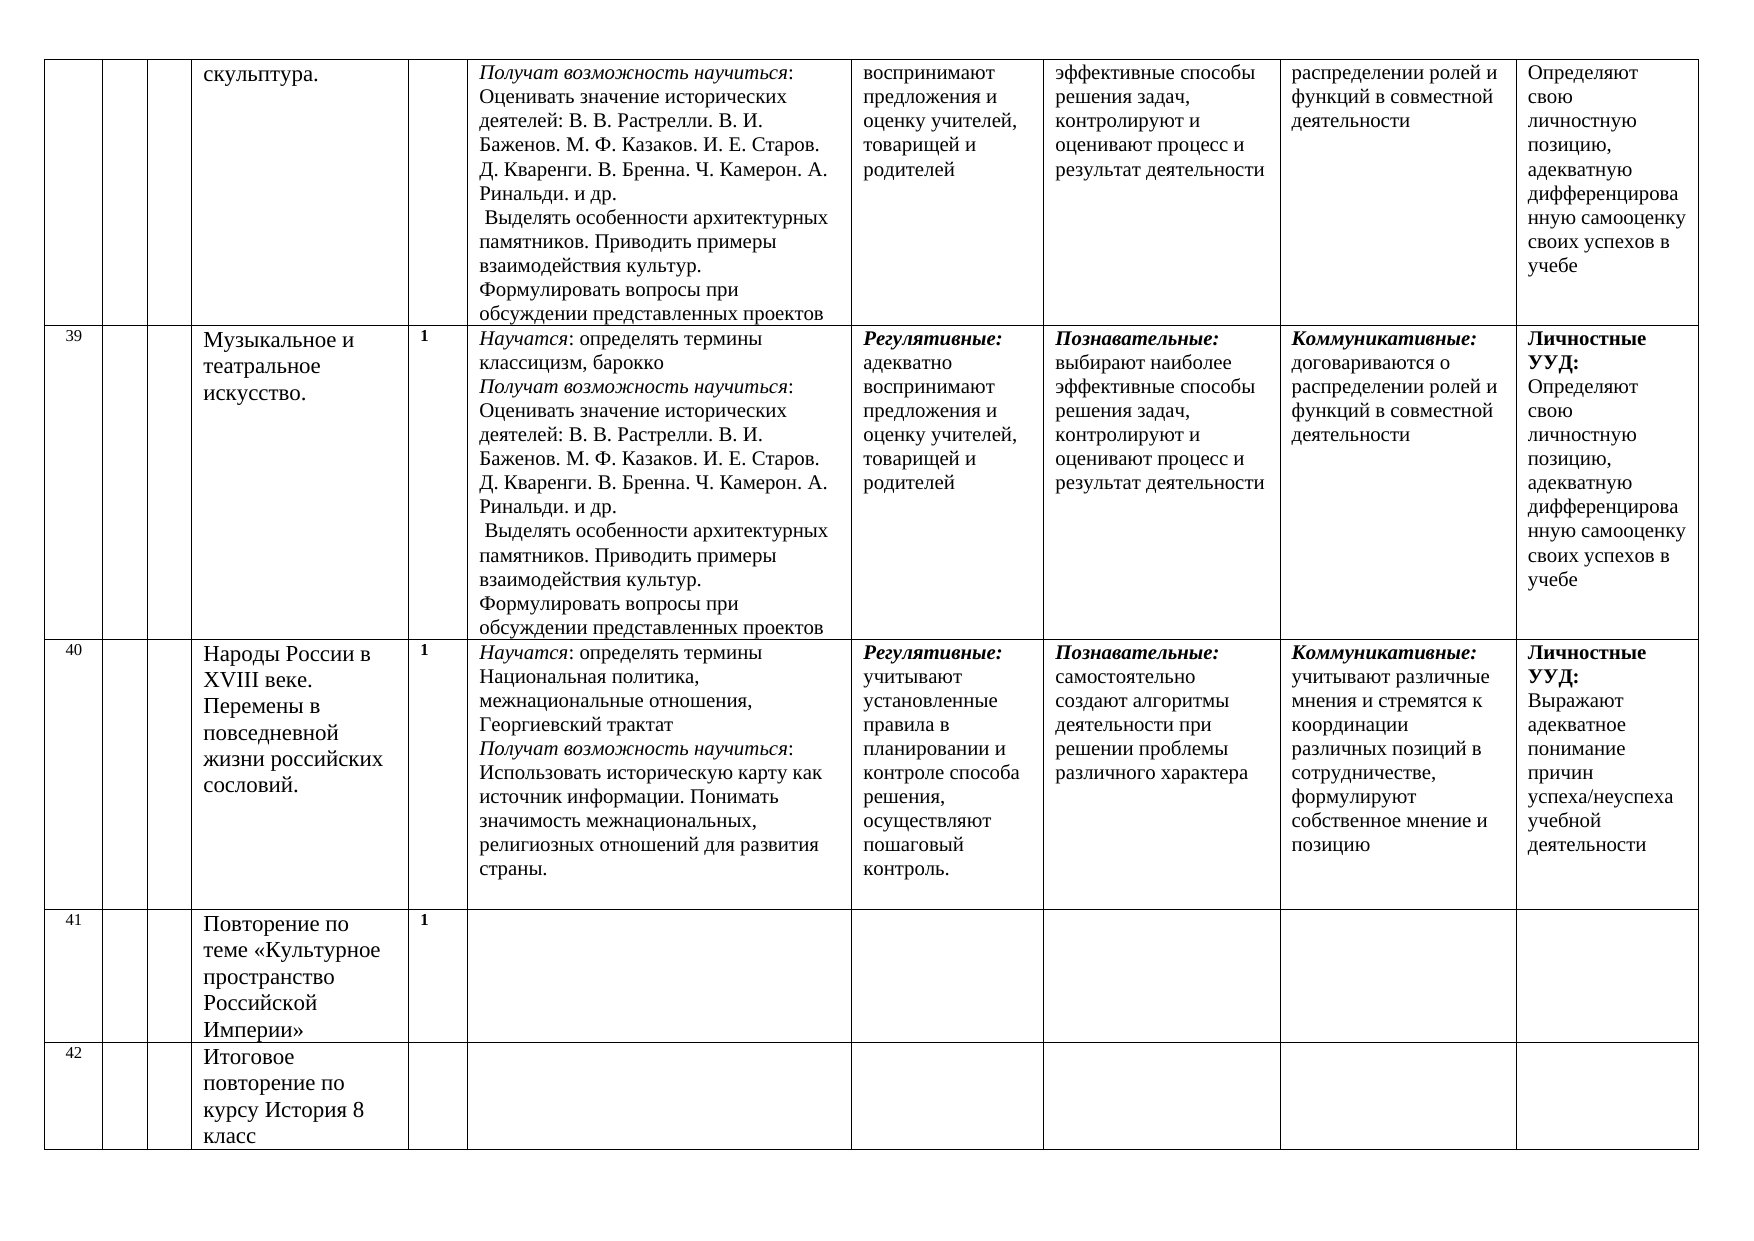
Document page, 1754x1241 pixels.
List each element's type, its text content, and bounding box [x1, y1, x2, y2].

table_cell Коммуникативные: учитывают различные мнения и стремятся к координации различных позиций в сотрудничестве, формулируют собственное мнение и позицию [1281, 640, 1516, 909]
table_cell [1044, 910, 1280, 1042]
table_cell [103, 640, 147, 909]
table_cell 38 [45, 60, 102, 325]
table_cell Коммуникативные: договариваются о распределении ролей и функций в совместной деятельности [1281, 326, 1516, 639]
table_cell Познавательные: самостоятельно создают алгоритмы деятельности при решении проблемы различного характера [1044, 640, 1280, 909]
table_cell [852, 910, 1043, 1042]
table_cell Познавательные: выбирают наиболее эффективные способы решения задач, контролируют и оценивают процесс и результат деятельности [1044, 326, 1280, 639]
table_cell [1044, 1043, 1280, 1148]
table_cell Регулятивные: адекватно воспринимают предложения и оценку учителей, товарищей и родителей [852, 326, 1043, 639]
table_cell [852, 60, 1043, 325]
table_cell [1517, 1043, 1698, 1148]
table_cell [148, 1043, 191, 1148]
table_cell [468, 60, 851, 325]
table_cell [148, 640, 191, 909]
table_cell [468, 910, 851, 1042]
table_cell [852, 1043, 1043, 1148]
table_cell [1281, 60, 1516, 325]
table_cell [1281, 910, 1516, 1042]
table_cell Личностные УУД: Выражают адекватное понимание причин успеха/неуспеха учебной деятельности [1517, 640, 1698, 909]
table_cell [468, 1043, 851, 1148]
table_cell 1 [409, 60, 467, 325]
table_cell Повторение по теме «Культурное пространство Российской Империи» [192, 910, 408, 1042]
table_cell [192, 60, 408, 325]
table_cell [103, 60, 147, 325]
table_cell [148, 910, 191, 1042]
table_cell Личностные УУД: Определяют свою личностную позицию, адекватную дифференцированную самооценку своих успехов в учебе [1517, 326, 1698, 639]
table_cell [103, 1043, 147, 1148]
table_cell 41 [45, 910, 102, 1042]
table_cell [103, 326, 147, 639]
table_cell 39 [45, 326, 102, 639]
table_cell [103, 910, 147, 1042]
table_cell [148, 326, 191, 639]
table_cell 40 [45, 640, 102, 909]
table_cell Итоговое повторение по курсу История 8 класс [192, 1043, 408, 1148]
table_cell [1517, 910, 1698, 1042]
table_cell 1 [409, 910, 467, 1042]
table_cell Научатся: определять термины Национальная политика, межнациональные отношения, Георгиевский трактат Получат возможность научиться: Использовать историческую карту как источник информации. Понимать значимость межнациональных, религиозных отношений для развития страны. [468, 640, 851, 909]
table_cell Народы России в XVIII веке. Перемены в повседневной жизни российских сословий. [192, 640, 408, 909]
table_cell [1281, 1043, 1516, 1148]
table_cell 42 [45, 1043, 102, 1148]
table_cell Музыкальное и театральное искусство. [192, 326, 408, 639]
table_cell 1 [409, 640, 467, 909]
table_cell Регулятивные: учитывают установленные правила в планировании и контроле способа решения, осуществляют пошаговый контроль. [852, 640, 1043, 909]
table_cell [1517, 60, 1698, 325]
table_cell 1 [409, 326, 467, 639]
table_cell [1044, 60, 1280, 325]
table_cell [148, 60, 191, 325]
table_cell [409, 1043, 467, 1148]
